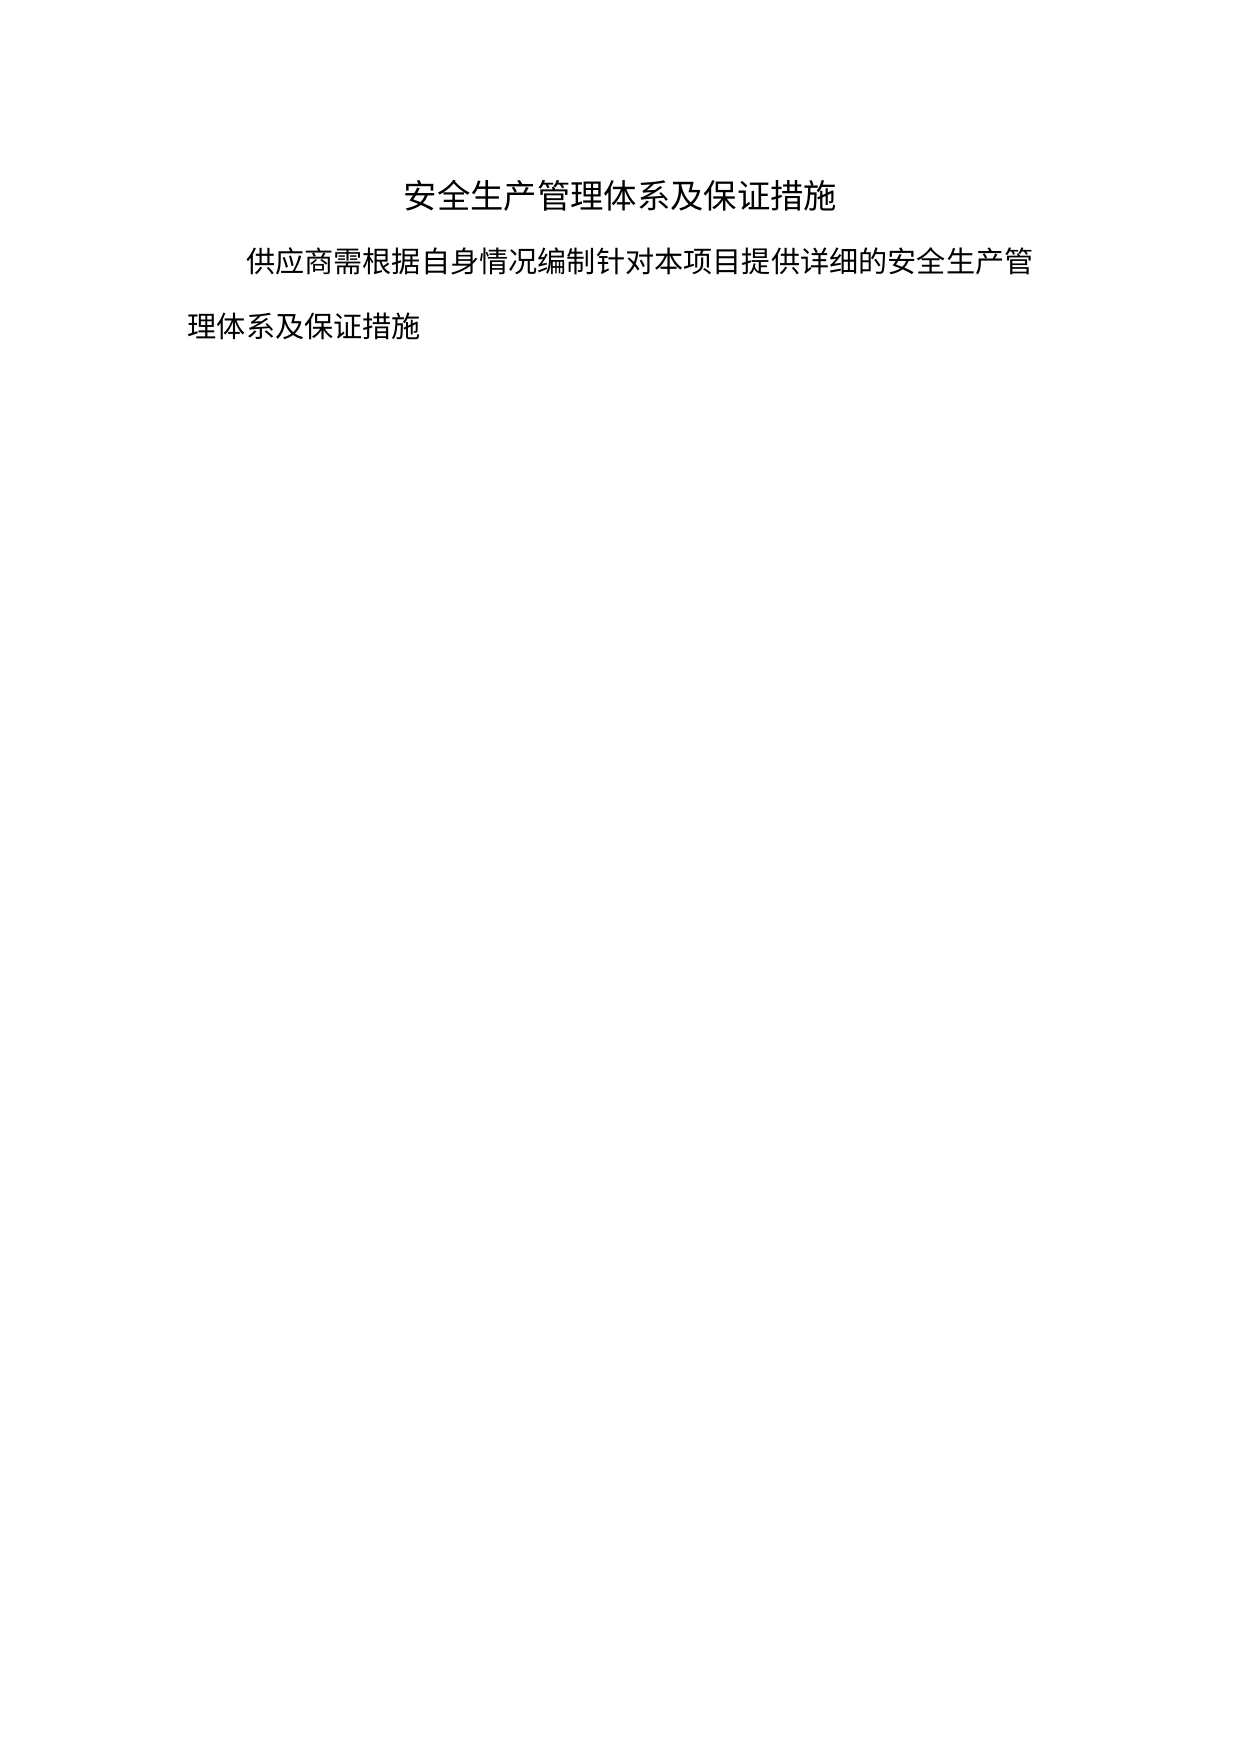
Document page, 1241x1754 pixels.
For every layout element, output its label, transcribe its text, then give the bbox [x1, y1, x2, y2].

text 供应商需根据自身情况编制针对本项目提供详细的安全生产管理体系及保证措施 [187, 227, 1053, 357]
text 安全生产管理体系及保证措施 [187, 162, 1053, 227]
